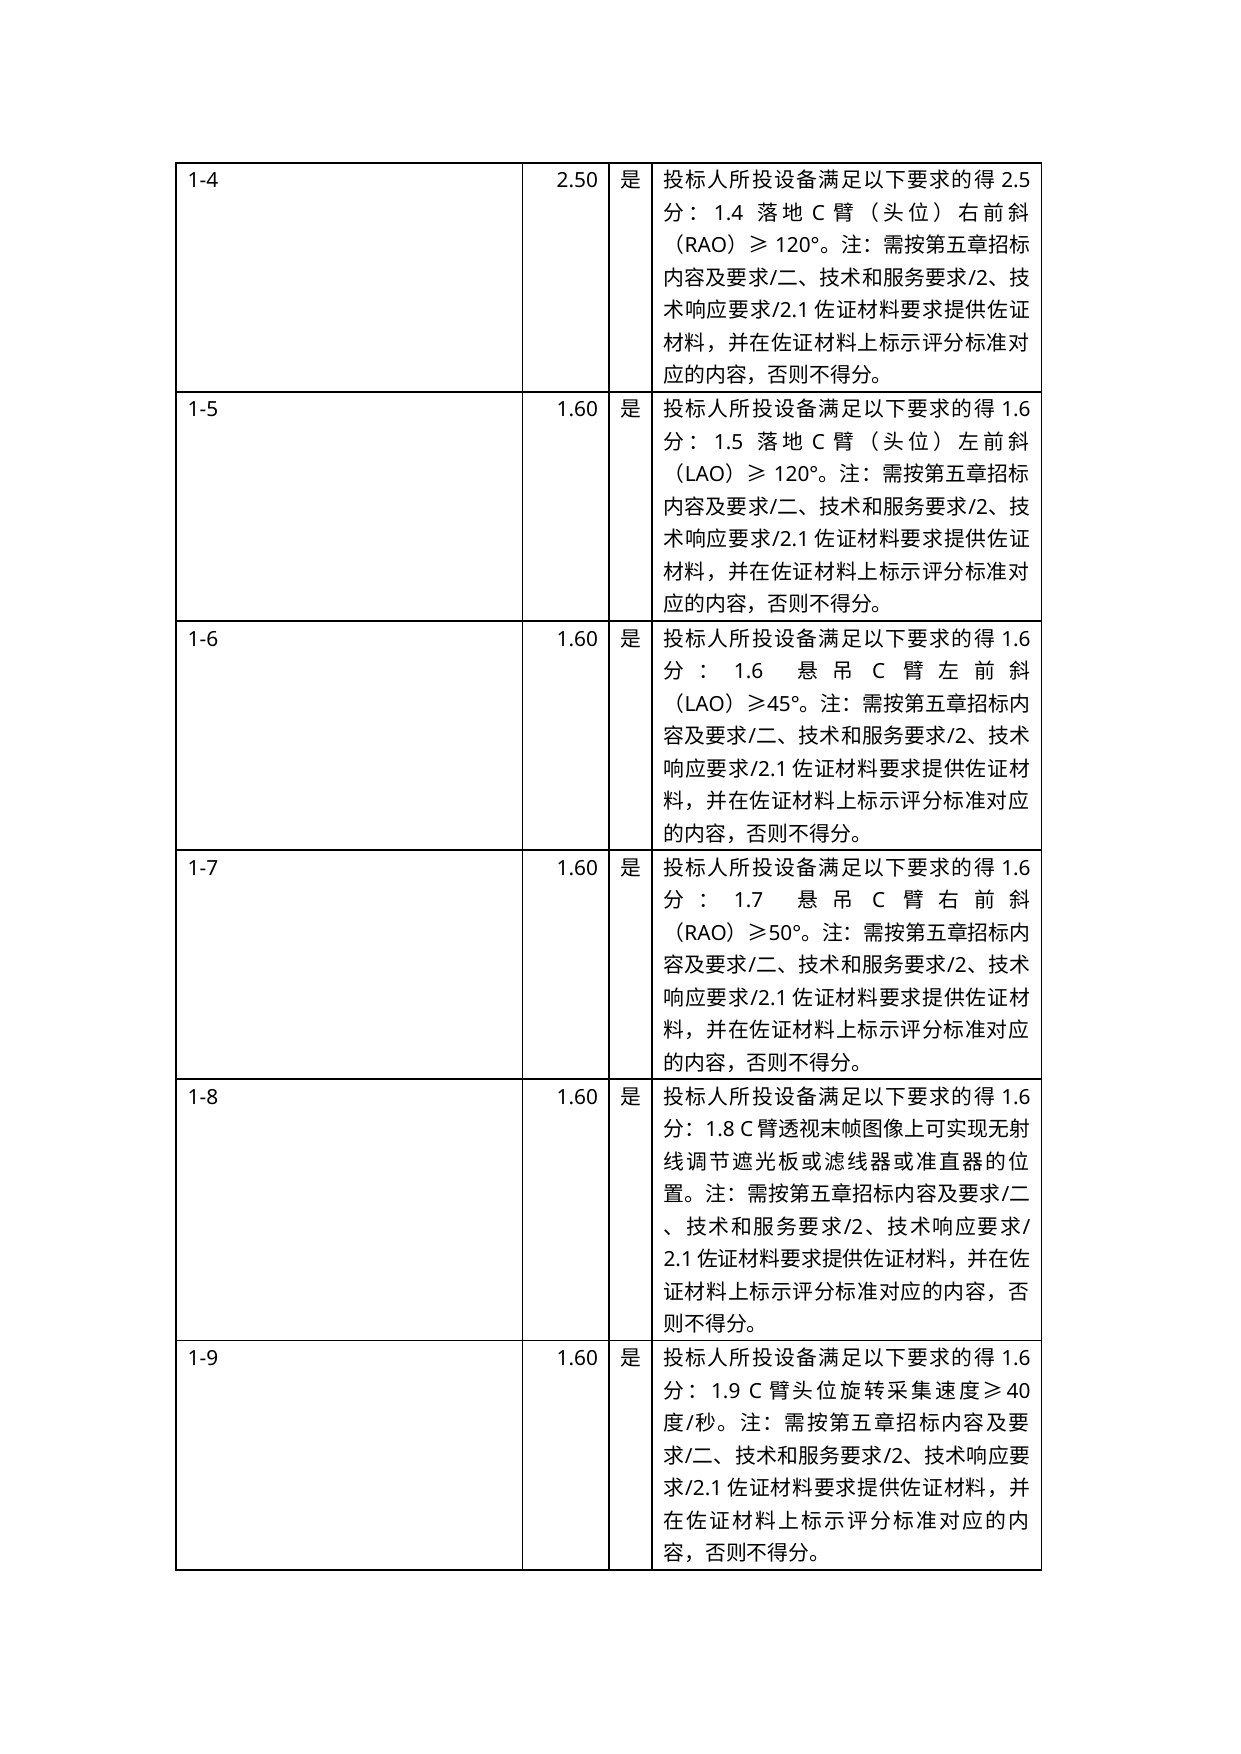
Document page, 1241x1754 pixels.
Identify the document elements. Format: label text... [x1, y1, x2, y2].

table_cell 投标人所投设备满足以下要求的得1.6分：1.9 C臂头位旋转采集速度≥40度/秒。注：需按第五章招标内容及要求/二、技术和服务要求/2、技术响应要求/2.1佐证材料要求提供佐证材料，并在佐证材料上标示评分标准对应的内容，否则不得分。 [653, 1341, 1041, 1569]
table_cell 1-4 [177, 164, 522, 391]
table_cell 1-9 [177, 1341, 522, 1569]
table_cell 是 [610, 622, 651, 849]
table_cell 是 [610, 1080, 651, 1340]
table_cell 1-6 [177, 622, 522, 849]
table_cell 1-5 [177, 393, 522, 620]
table_cell 1-8 [177, 1080, 522, 1340]
table_cell 是 [610, 164, 651, 391]
table_cell 1-7 [177, 851, 522, 1078]
table_cell 1.60 [523, 1341, 608, 1569]
table_cell 是 [610, 851, 651, 1078]
table_cell 1.60 [523, 851, 608, 1078]
table_cell 投标人所投设备满足以下要求的得1.6分：1.8 C臂透视末帧图像上可实现无射线调节遮光板或滤线器或准直器的位置。注：需按第五章招标内容及要求/二、技术和服务要求/2、技术响应要求/2.1佐证材料要求提供佐证材料，并在佐证材料上标示评分标准对应的内容，否则不得分。 [653, 1080, 1041, 1340]
table_cell 是 [610, 1341, 651, 1569]
table_cell 投标人所投设备满足以下要求的得2.5分：1.4 落地C臂（头位）右前斜（RAO）≥ 120°。注：需按第五章招标内容及要求/二、技术和服务要求/2、技术响应要求/2.1佐证材料要求提供佐证材料，并在佐证材料上标示评分标准对应的内容，否则不得分。 [653, 164, 1041, 391]
table_cell 投标人所投设备满足以下要求的得1.6分：1.7 悬吊C臂右前斜（RAO）≥50°。注：需按第五章招标内容及要求/二、技术和服务要求/2、技术响应要求/2.1佐证材料要求提供佐证材料，并在佐证材料上标示评分标准对应的内容，否则不得分。 [653, 851, 1041, 1078]
table_cell 1.60 [523, 1080, 608, 1340]
table_cell 1.60 [523, 622, 608, 849]
table_cell 2.50 [523, 164, 608, 391]
table_cell 1.60 [523, 393, 608, 620]
table_cell 是 [610, 393, 651, 620]
table_cell 投标人所投设备满足以下要求的得1.6分：1.5 落地C臂（头位）左前斜（LAO）≥ 120°。注：需按第五章招标内容及要求/二、技术和服务要求/2、技术响应要求/2.1佐证材料要求提供佐证材料，并在佐证材料上标示评分标准对应的内容，否则不得分。 [653, 393, 1041, 620]
table_cell 投标人所投设备满足以下要求的得1.6分：1.6 悬吊C臂左前斜（LAO）≥45°。注：需按第五章招标内容及要求/二、技术和服务要求/2、技术响应要求/2.1佐证材料要求提供佐证材料，并在佐证材料上标示评分标准对应的内容，否则不得分。 [653, 622, 1041, 849]
